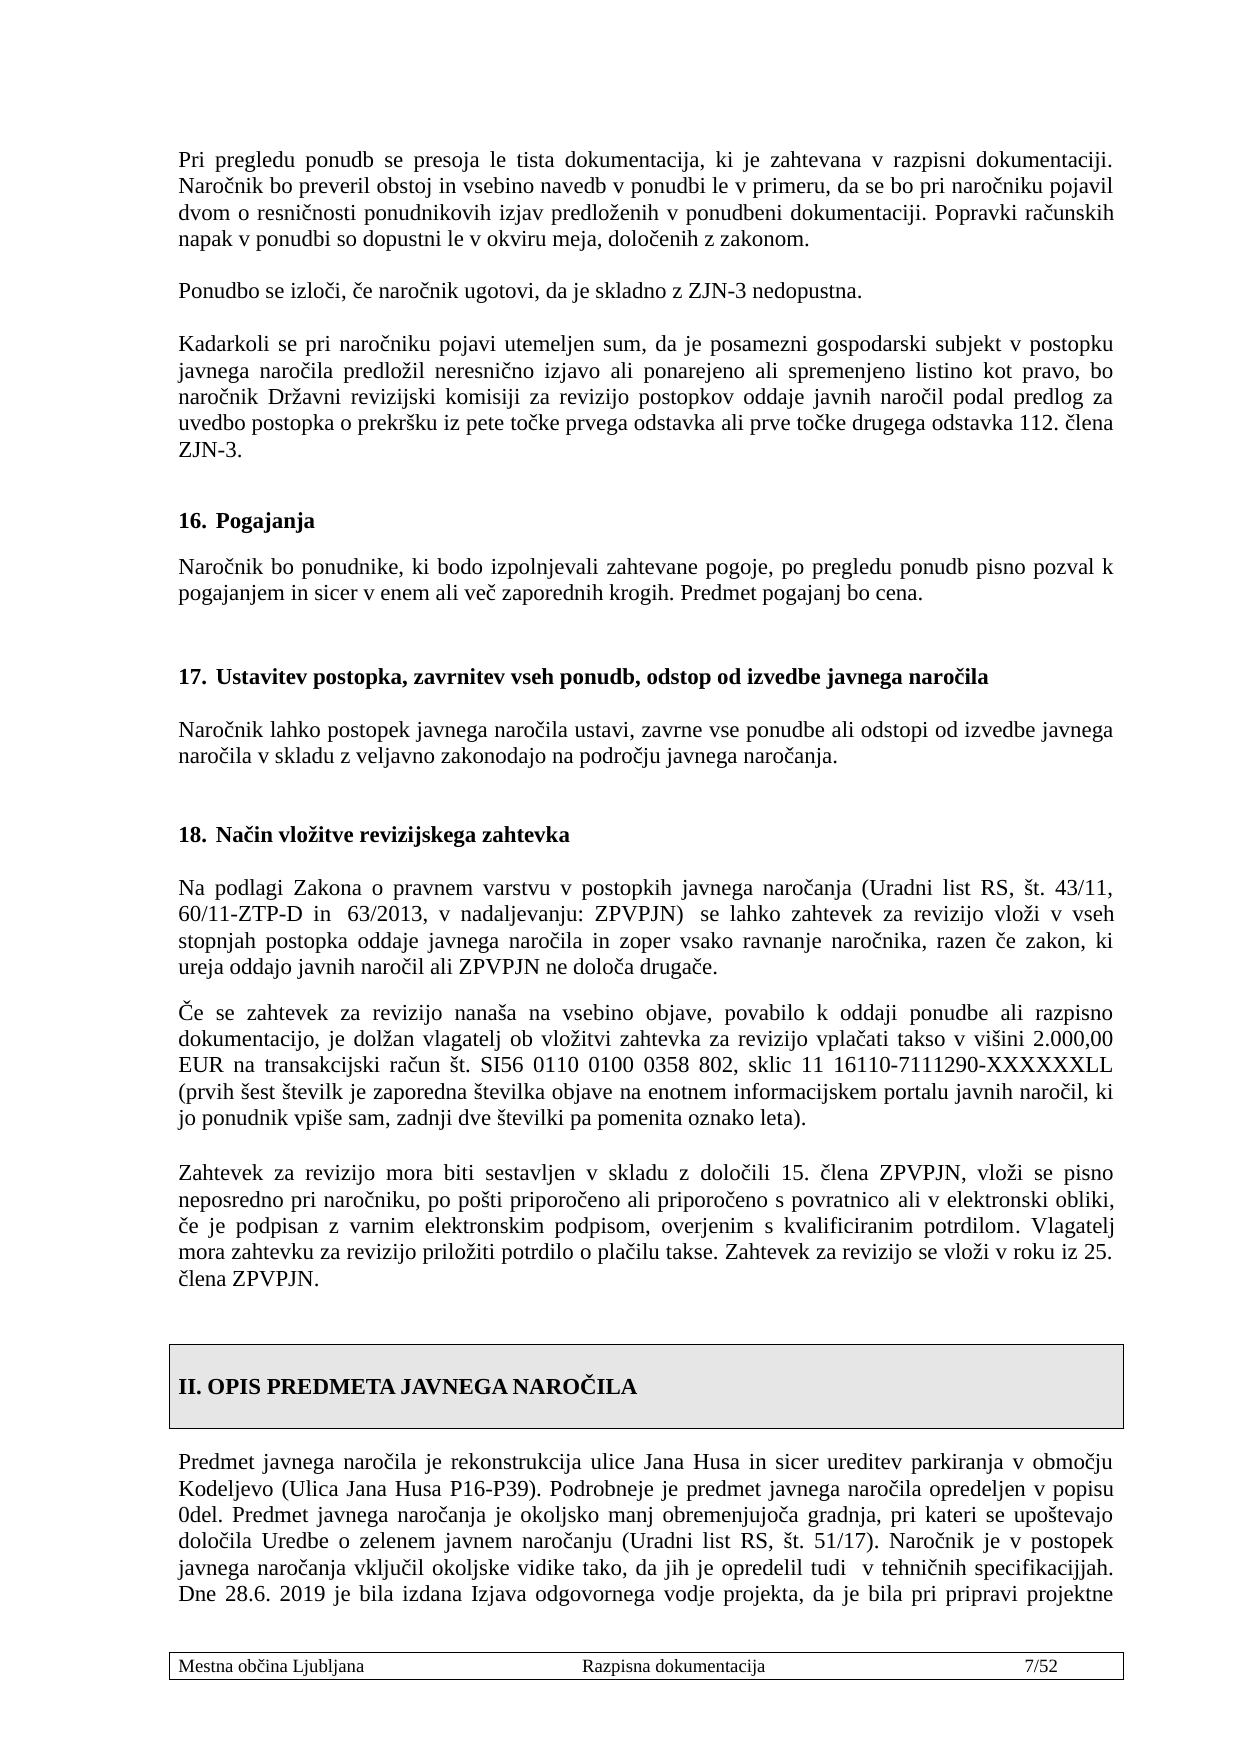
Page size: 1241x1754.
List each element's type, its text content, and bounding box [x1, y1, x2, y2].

text Kadarkoli se pri naročniku pojavi utemeljen sum, da je posamezni gospodarski subjekt v postopku javnega naročila predložil neresnično izjavo ali ponarejeno ali spremenjeno listino kot pravo, bo naročnik Državni revizijski komisiji za revizijo postopkov oddaje javnih naročil podal predlog za uvedbo postopka o prekršku iz pete točke prvega odstavka ali prve točke drugega odstavka 112. člena ZJN-3. [178, 330, 1115, 462]
text Pri pregledu ponudb se presoja le tista dokumentacija, ki je zahtevana v razpisni dokumentaciji. Naročnik bo preveril obstoj in vsebino navedb v ponudbi le v primeru, da se bo pri naročniku pojavil dvom o resničnosti ponudnikovih izjav predloženih v ponudbeni dokumentaciji. Popravki računskih napak v ponudbi so dopustni le v okviru meja, določenih z zakonom. [178, 146, 1115, 251]
list Pogajanja [178, 508, 1115, 534]
text Naročnik lahko postopek javnega naročila ustavi, zavrne vse ponudbe ali odstopi od izvedbe javnega naročila v skladu z veljavno zakonodajo na področju javnega naročanja. [178, 716, 1115, 769]
list II. OPIS PREDMETA JAVNEGA NAROČILA [170, 1370, 1123, 1396]
text Zahtevek za revizijo mora biti sestavljen v skladu z določili 15. člena ZPVPJN, vloži se pisno neposredno pri naročniku, po pošti priporočeno ali priporočeno s povratnico ali v elektronski obliki, če je podpisan z varnim elektronskim podpisom, overjenim s kvalificiranim potrdilom. Vlagatelj mora zahtevku za revizijo priložiti potrdilo o plačilu takse. Zahtevek za revizijo se vloži v roku iz 25. člena ZPVPJN. [178, 1159, 1115, 1291]
text Ponudbo se izloči, če naročnik ugotovi, da je skladno z ZJN-3 nedopustna. [178, 278, 1115, 304]
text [178, 1448, 1115, 1606]
text Če se zahtevek za revizijo nanaša na vsebino objave, povabilo k oddaji ponudbe ali razpisno dokumentacijo, je dolžan vlagatelj ob vložitvi zahtevka za revizijo vplačati takso v višini 2.000,00 EUR na transakcijski račun št. SI56 0110 0100 0358 802, sklic 11 16110-7111290-XXXXXXLL (prvih šest številk je zaporedna številka objave na enotnem informacijskem portalu javnih naročil, ki jo ponudnik vpiše sam, zadnji dve številki pa pomenita oznako leta). [178, 999, 1115, 1131]
list Način vložitve revizijskega zahtevka [178, 821, 1115, 848]
list Ustavitev postopka, zavrnitev vseh ponudb, odstop od izvedbe javnega naročila [178, 663, 1115, 690]
text Naročnik bo ponudnike, ki bodo izpolnjevali zahtevane pogoje, po pregledu ponudb pisno pozval k pogajanjem in sicer v enem ali več zaporednih krogih. Predmet pogajanj bo cena. [178, 553, 1115, 606]
text Na podlagi Zakona o pravnem varstvu v postopkih javnega naročanja (Uradni list RS, št. 43/11, 60/11-ZTP-D in 63/2013, v nadaljevanju: ZPVPJN) se lahko zahtevek za revizijo vloži v vseh stopnjah postopka oddaje javnega naročila in zoper vsako ravnanje naročnika, razen če zakon, ki ureja oddajo javnih naročil ali ZPVPJN ne določa drugače. [178, 874, 1115, 979]
